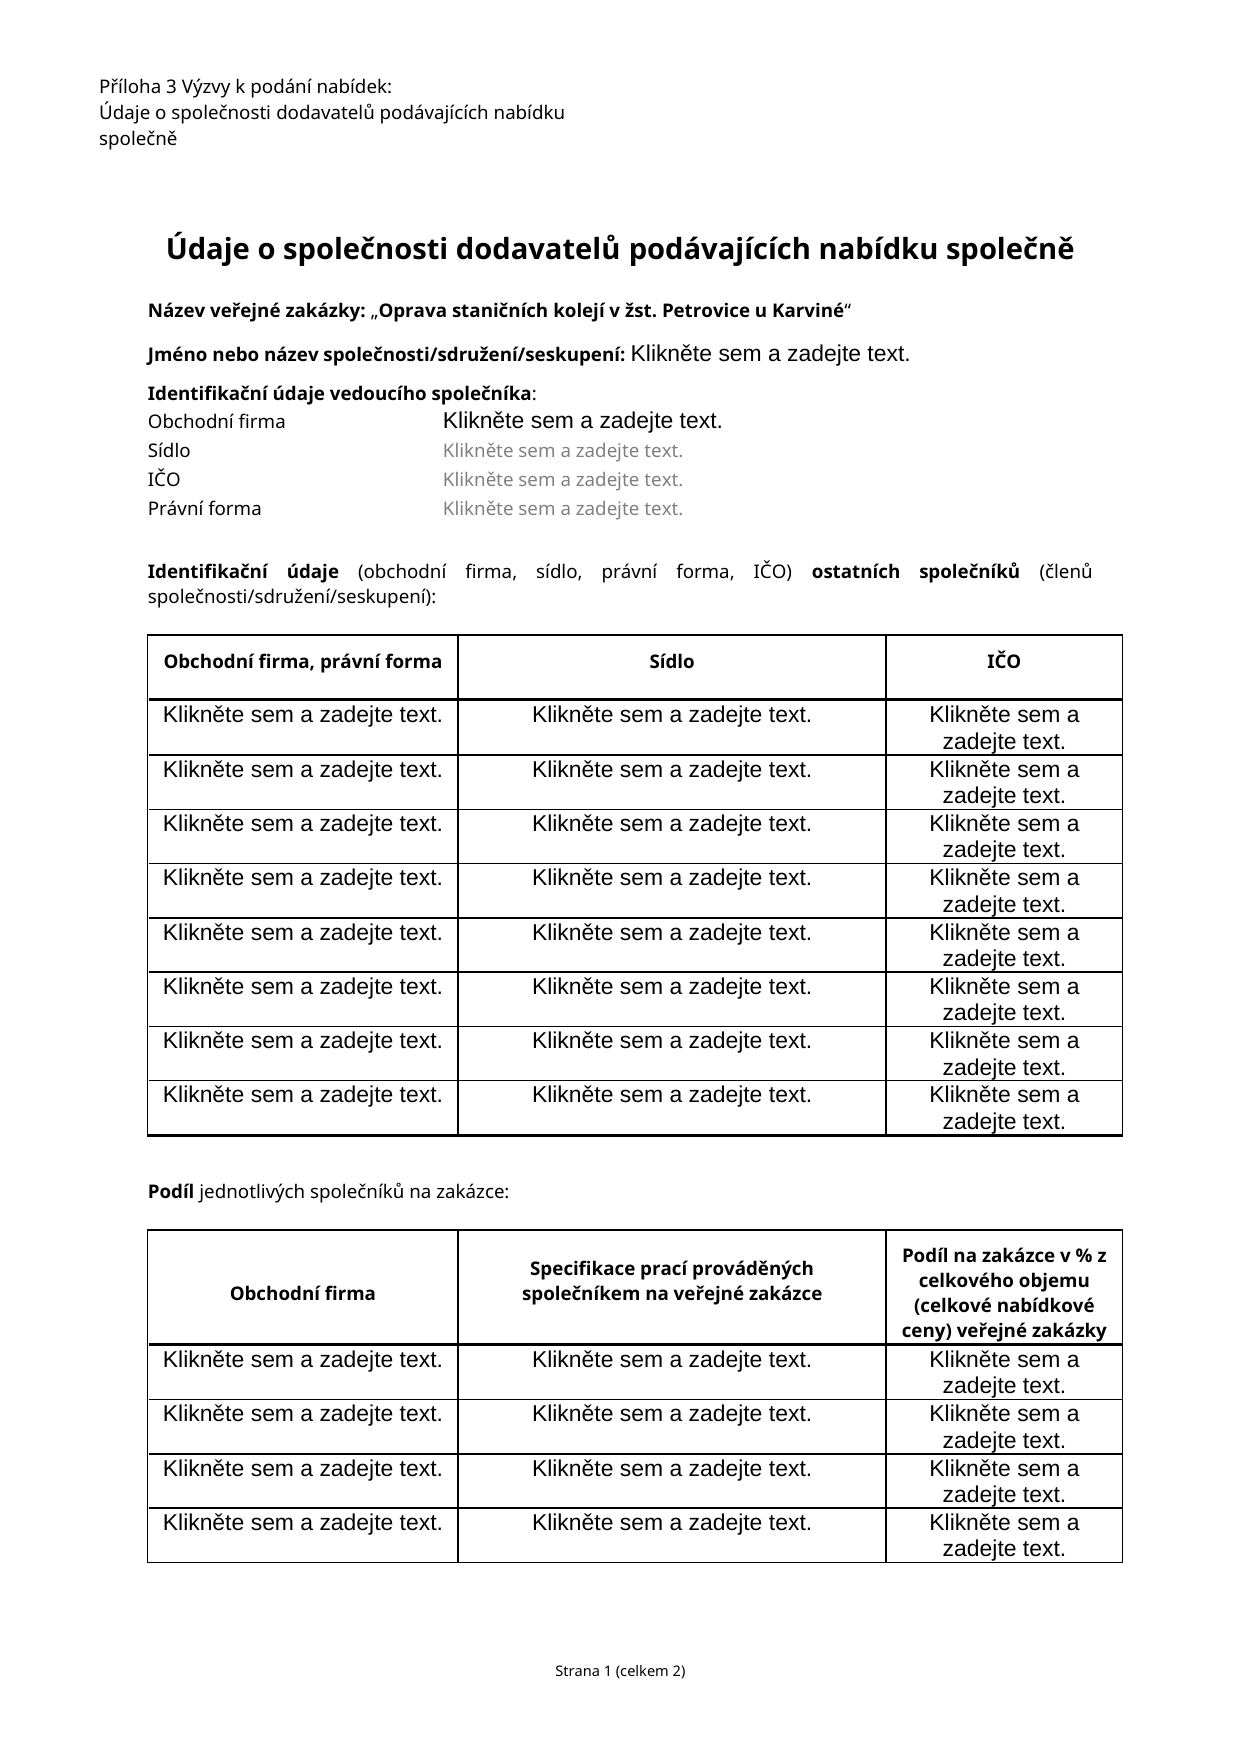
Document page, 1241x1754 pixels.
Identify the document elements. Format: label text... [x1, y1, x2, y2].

text Identifikační údaje (obchodní firma, sídlo, právní forma, IČO) ostatních společníků (členů společnosti/sdružení/seskupení): [148, 559, 1093, 609]
text Identifikační údaje vedoucího společníka: [148, 380, 1093, 405]
text Název veřejné zakázky: „Oprava staničních kolejí v žst. Petrovice u Karviné“ [148, 293, 1093, 324]
table_header IČO [887, 636, 1122, 698]
text Právní forma [148, 492, 1093, 521]
table_header Sídlo [459, 636, 885, 698]
text IČO [148, 463, 1093, 492]
text Obchodní firma [148, 405, 1093, 434]
text Jméno nebo název společnosti/sdružení/seskupení: [148, 336, 1093, 367]
table_header Obchodní firma [148, 1231, 457, 1343]
table_header Specifikace prací prováděných společníkem na veřejné zakázce [459, 1231, 885, 1343]
text Sídlo [148, 434, 1093, 463]
table_header Obchodní firma, právní forma [148, 636, 457, 698]
title Údaje o společnosti dodavatelů podávajících nabídku společně [148, 228, 1093, 268]
text Podíl jednotlivých společníků na zakázce: [148, 1179, 1093, 1229]
table_header Podíl na zakázce v % z celkového objemu (celkové nabídkové ceny) veřejné zakázky [887, 1231, 1122, 1343]
